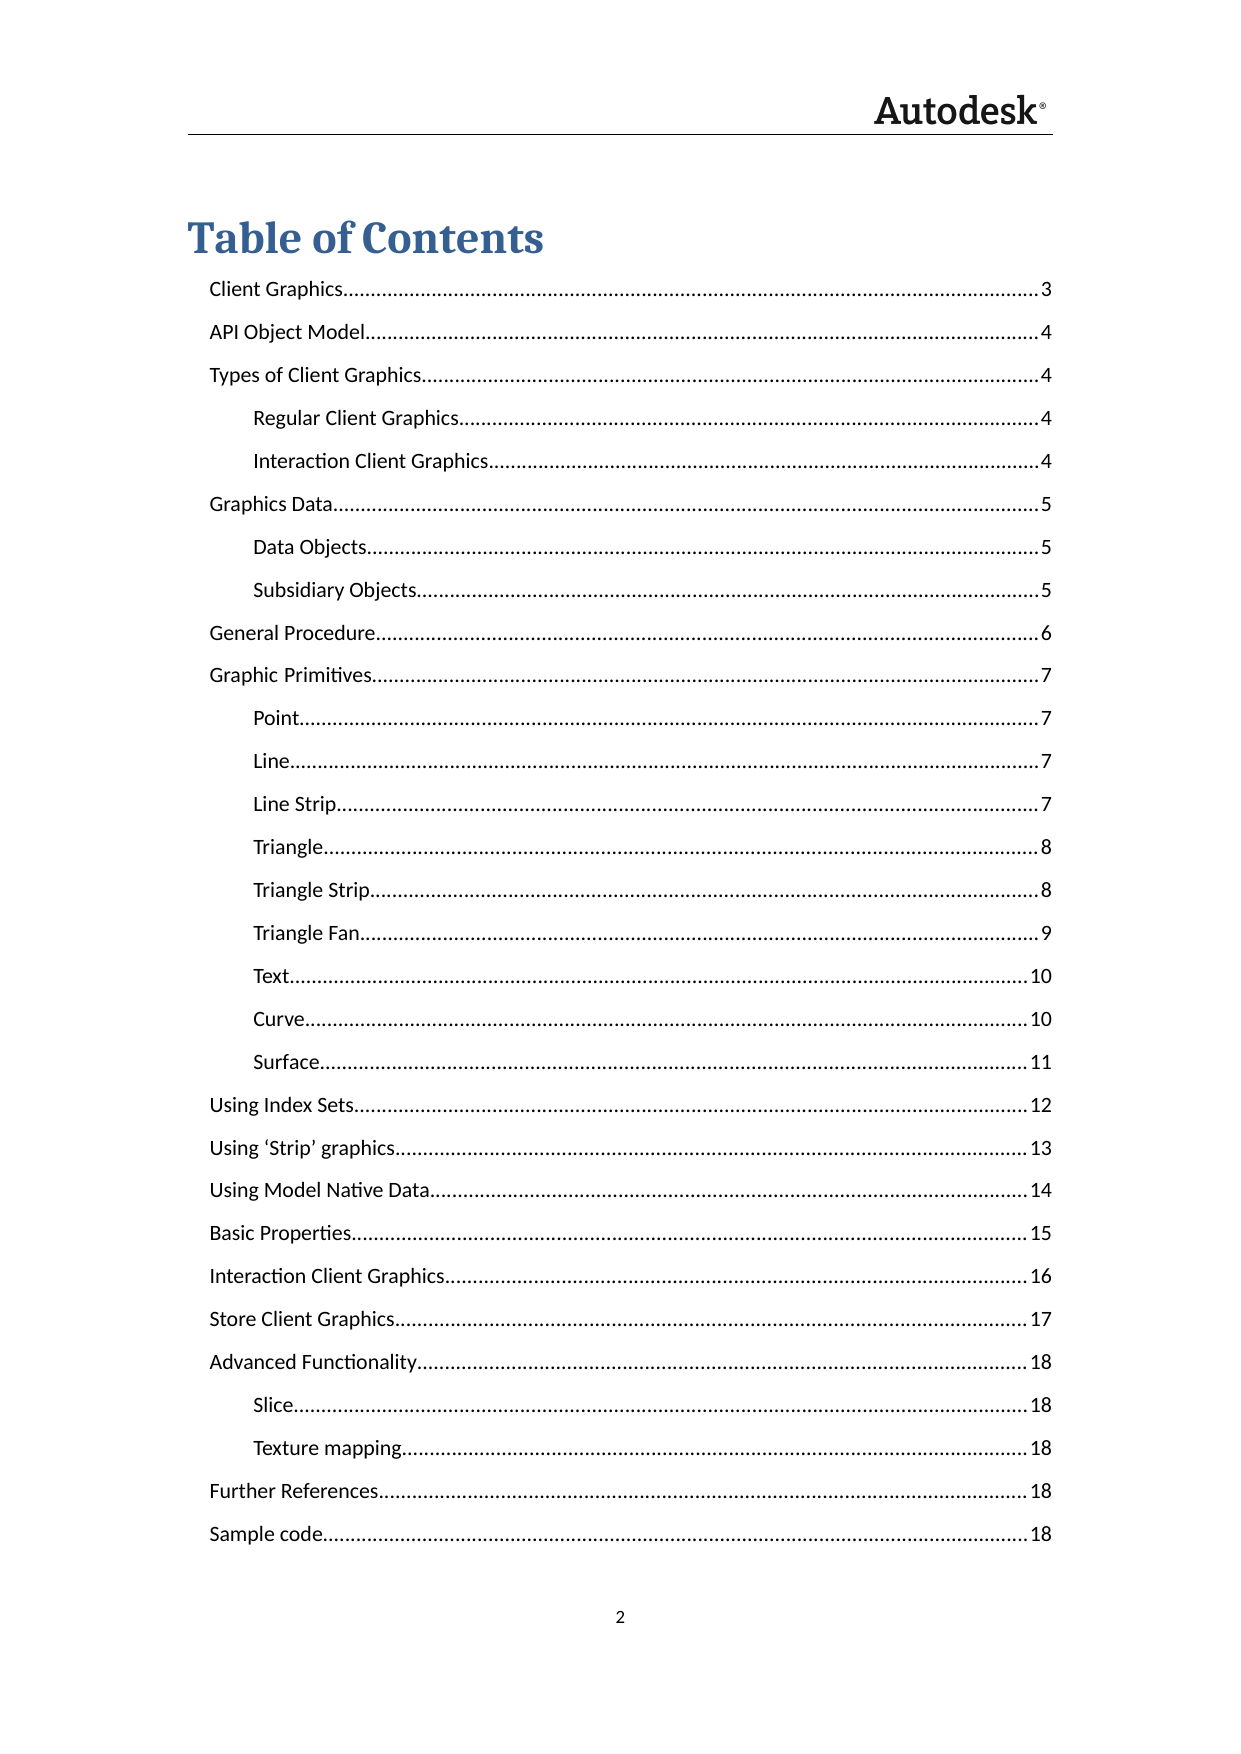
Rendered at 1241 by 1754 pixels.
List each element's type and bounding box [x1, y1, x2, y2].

picture [862, 88, 1053, 132]
